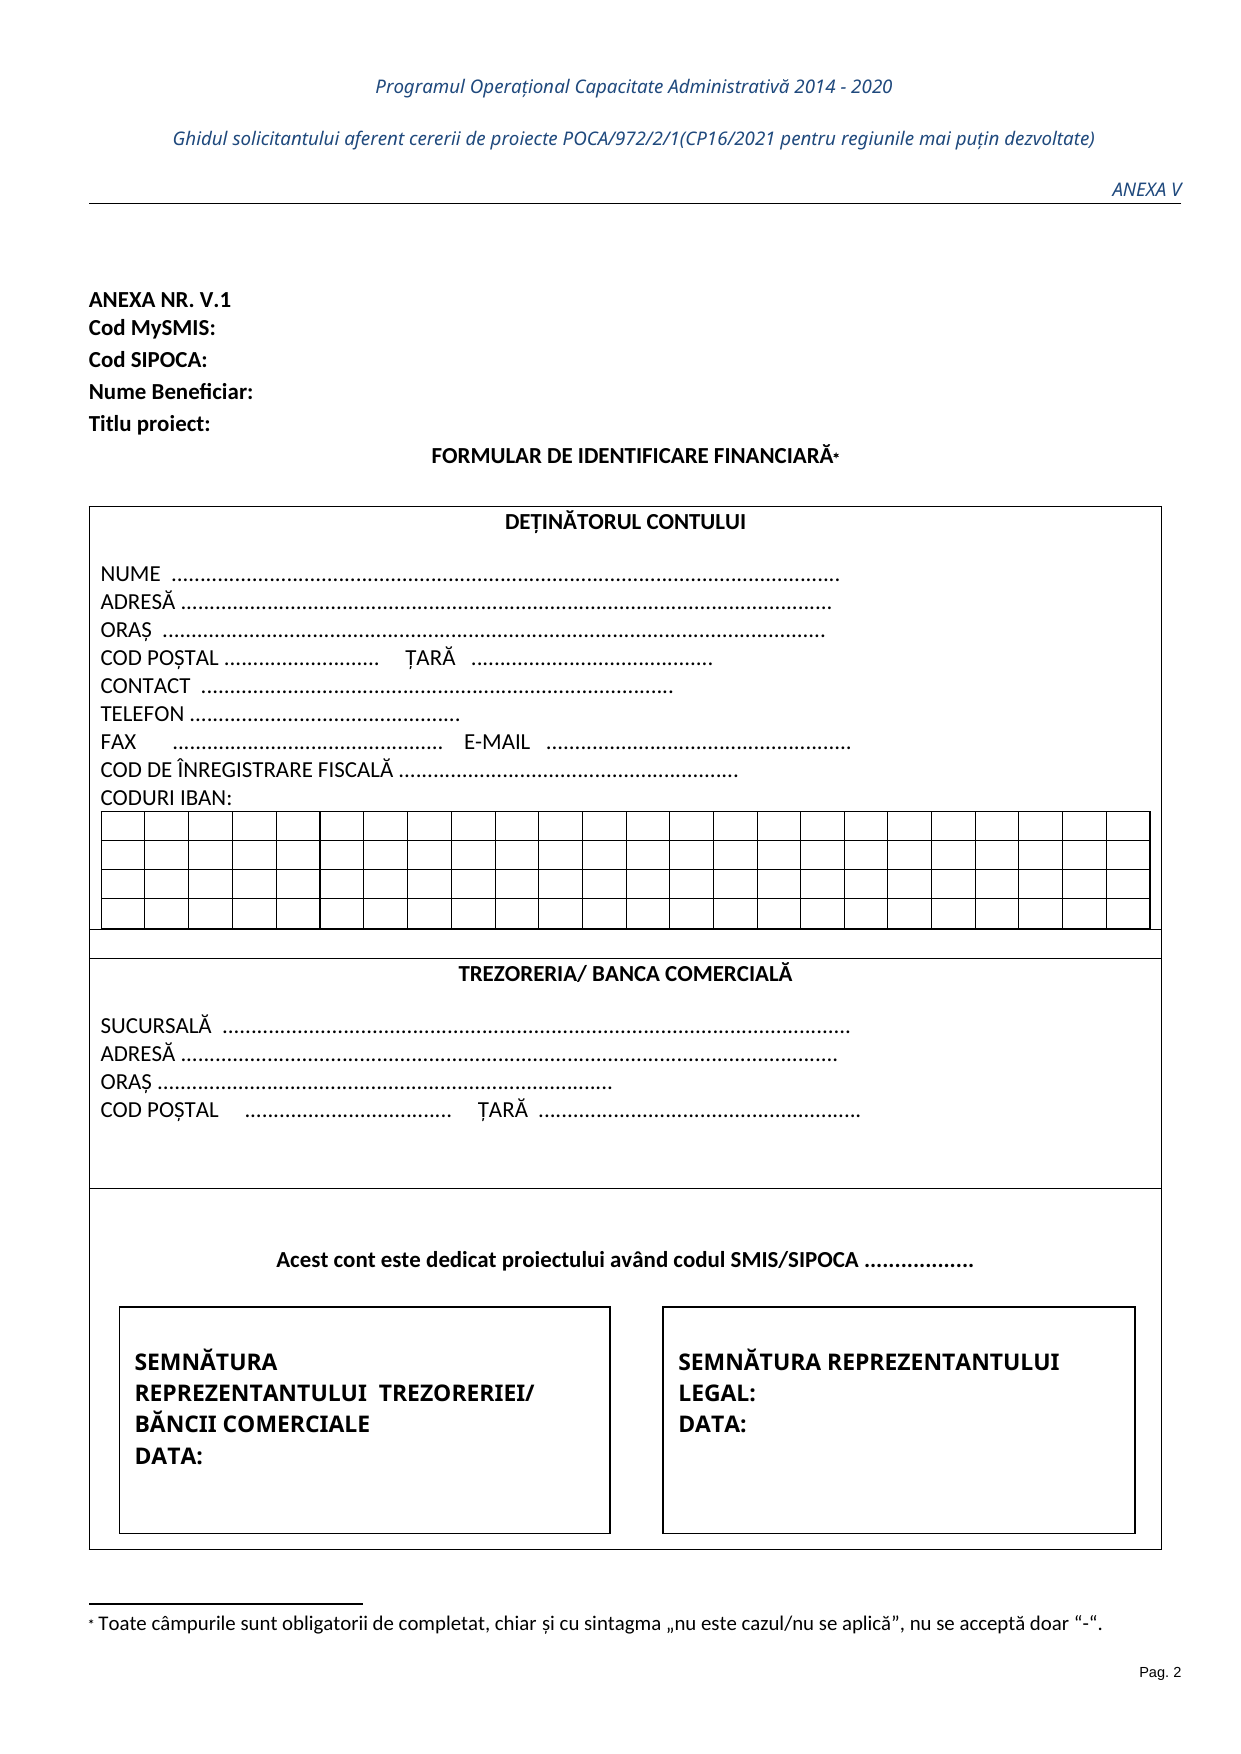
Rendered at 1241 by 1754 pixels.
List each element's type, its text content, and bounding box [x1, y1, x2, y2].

text Cod MySMIS: [89, 313, 1181, 341]
text Titlu proiect: [89, 409, 1181, 437]
table_header DEŢINĂTORUL CONTULUI NUME .................................................................................................................... ADRESĂ ................................................................................................................. ORAŞ ................................................................................................................... COD POŞTAL ........................... ŢARĂ .......................................... CONTACT .................................................................................. TELEFON ............................................... FAX ............................................... E-MAIL ..................................................... COD DE ÎNREGISTRARE FISCALĂ ........................................................... CODURI IBAN: [90, 507, 1161, 928]
text FORMULAR DE IDENTIFICARE FINANCIARĂ [89, 441, 1181, 469]
text Cod SIPOCA: [89, 345, 1181, 373]
text Nume Beneficiar: [89, 377, 1181, 405]
text ANEXA NR. V.1 [89, 285, 1181, 313]
table_cell TREZORERIA/ BANCA COMERCIALĂ SUCURSALĂ ............................................................................................................. ADRESĂ .................................................................................................................. ORAŞ ............................................................................... COD POŞTAL .................................... ŢARĂ ........................................................ [90, 959, 1161, 1188]
table_cell Acest cont este dedicat proiectului având codul SMIS/SIPOCA .................. [90, 1189, 1161, 1549]
table_cell [90, 930, 1161, 958]
